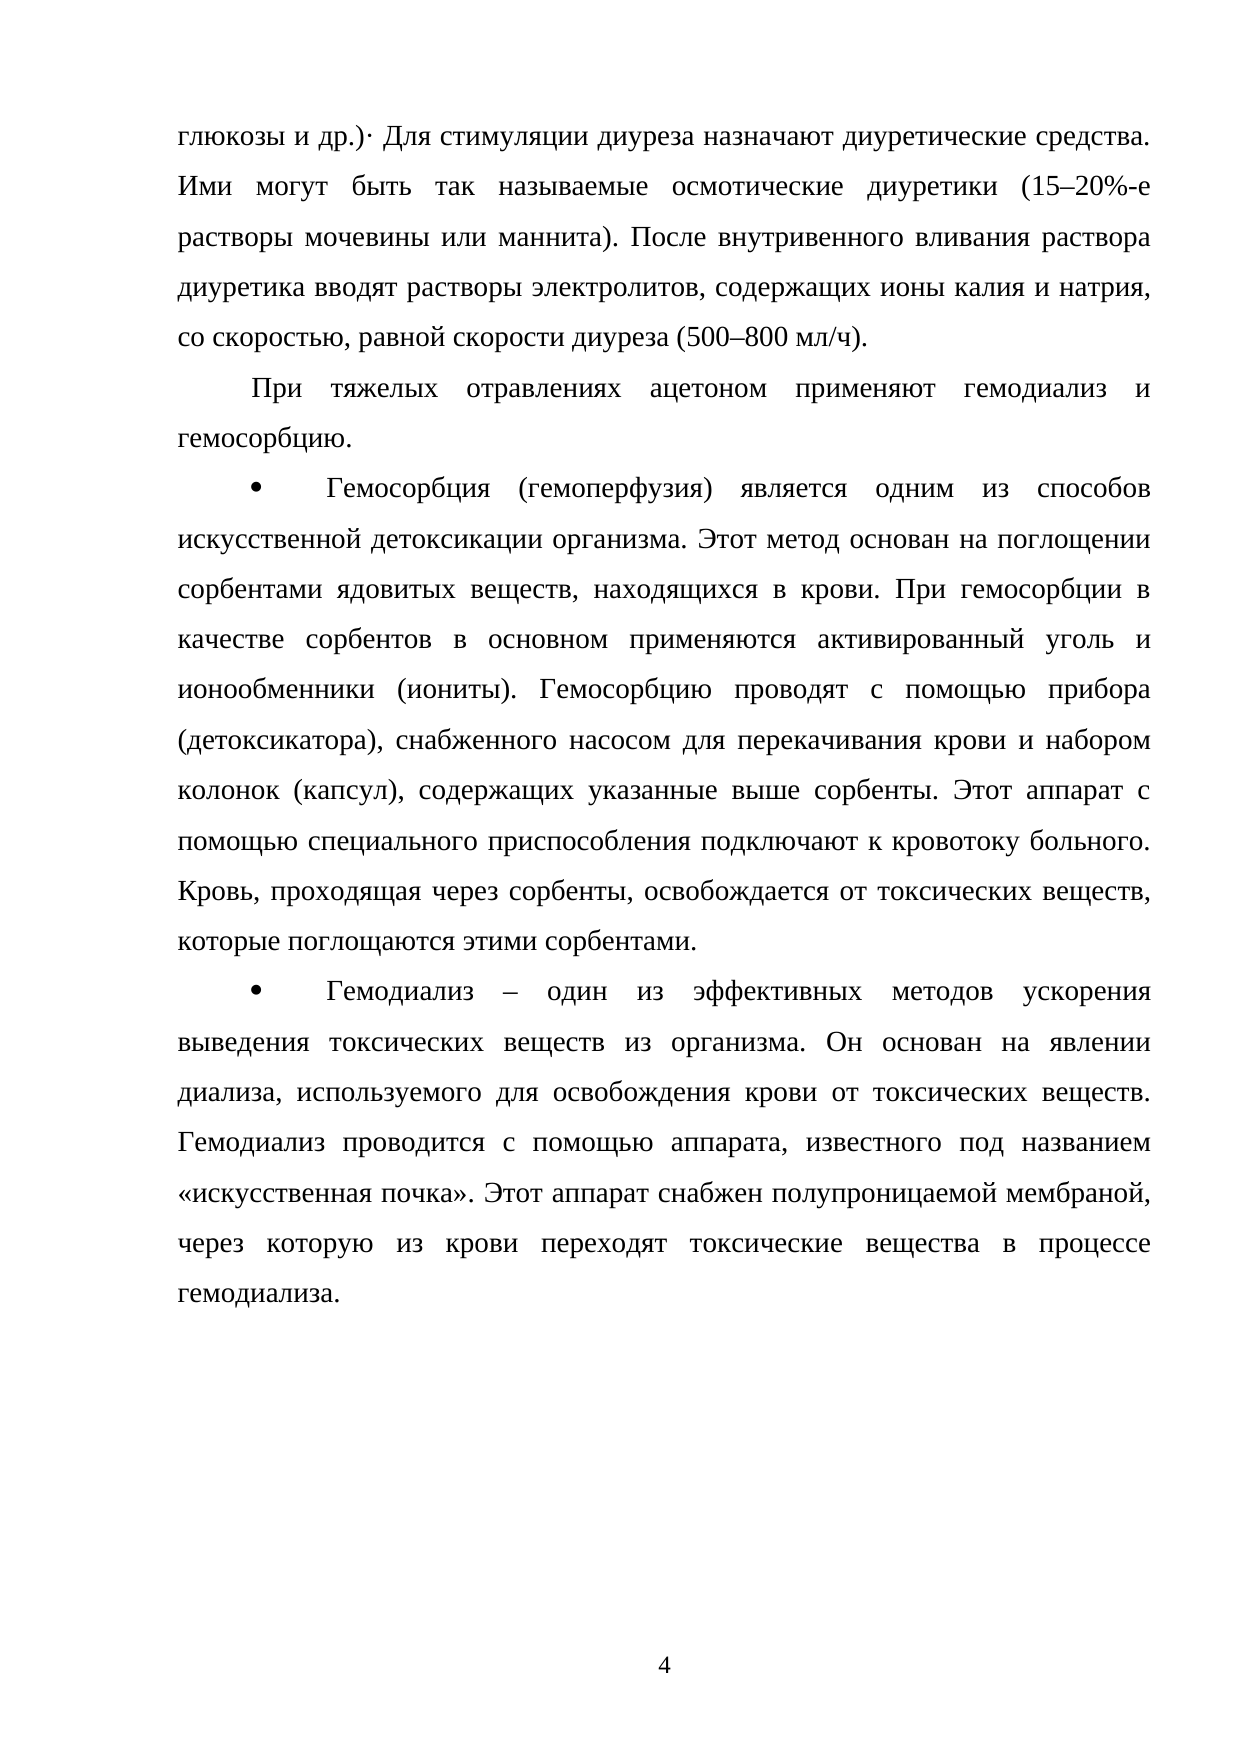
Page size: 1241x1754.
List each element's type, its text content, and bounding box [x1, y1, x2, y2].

list Гемосорбция (гемоперфузия) является одним из способов искусственной детоксикации организма. Этот метод основан на поглощении сорбентами ядовитых веществ, находящихся в крови. При гемосорбции в качестве сорбентов в основном применяются активированный уголь и ионообменники (иониты). Гемосорбцию проводят с помощью прибора (детоксикатора), снабженного насосом для перекачивания крови и набором колонок (капсул), содержащих указанные выше сорбенты. Этот аппарат с помощью специального приспособления подключают к кровотоку больного. Кровь, проходящая через сорбенты, освобождается от токсических веществ, которые поглощаются этими сорбентами. [177, 470, 1152, 957]
text При тяжелых отравлениях ацетоном применяют гемодиализ и гемосорбцию. [177, 370, 1152, 453]
list Гемодиализ – один из эффективных методов ускорения выведения токсических веществ из организма. Он основан на явлении диализа, используемого для освобождения крови от токсических веществ. Гемодиализ проводится с помощью аппарата, известного под названием «искусственная почка». Этот аппарат снабжен полупроницаемой мембраной, через которую из крови переходят токсические вещества в процессе гемодиализа. [177, 973, 1152, 1309]
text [177, 118, 1152, 353]
